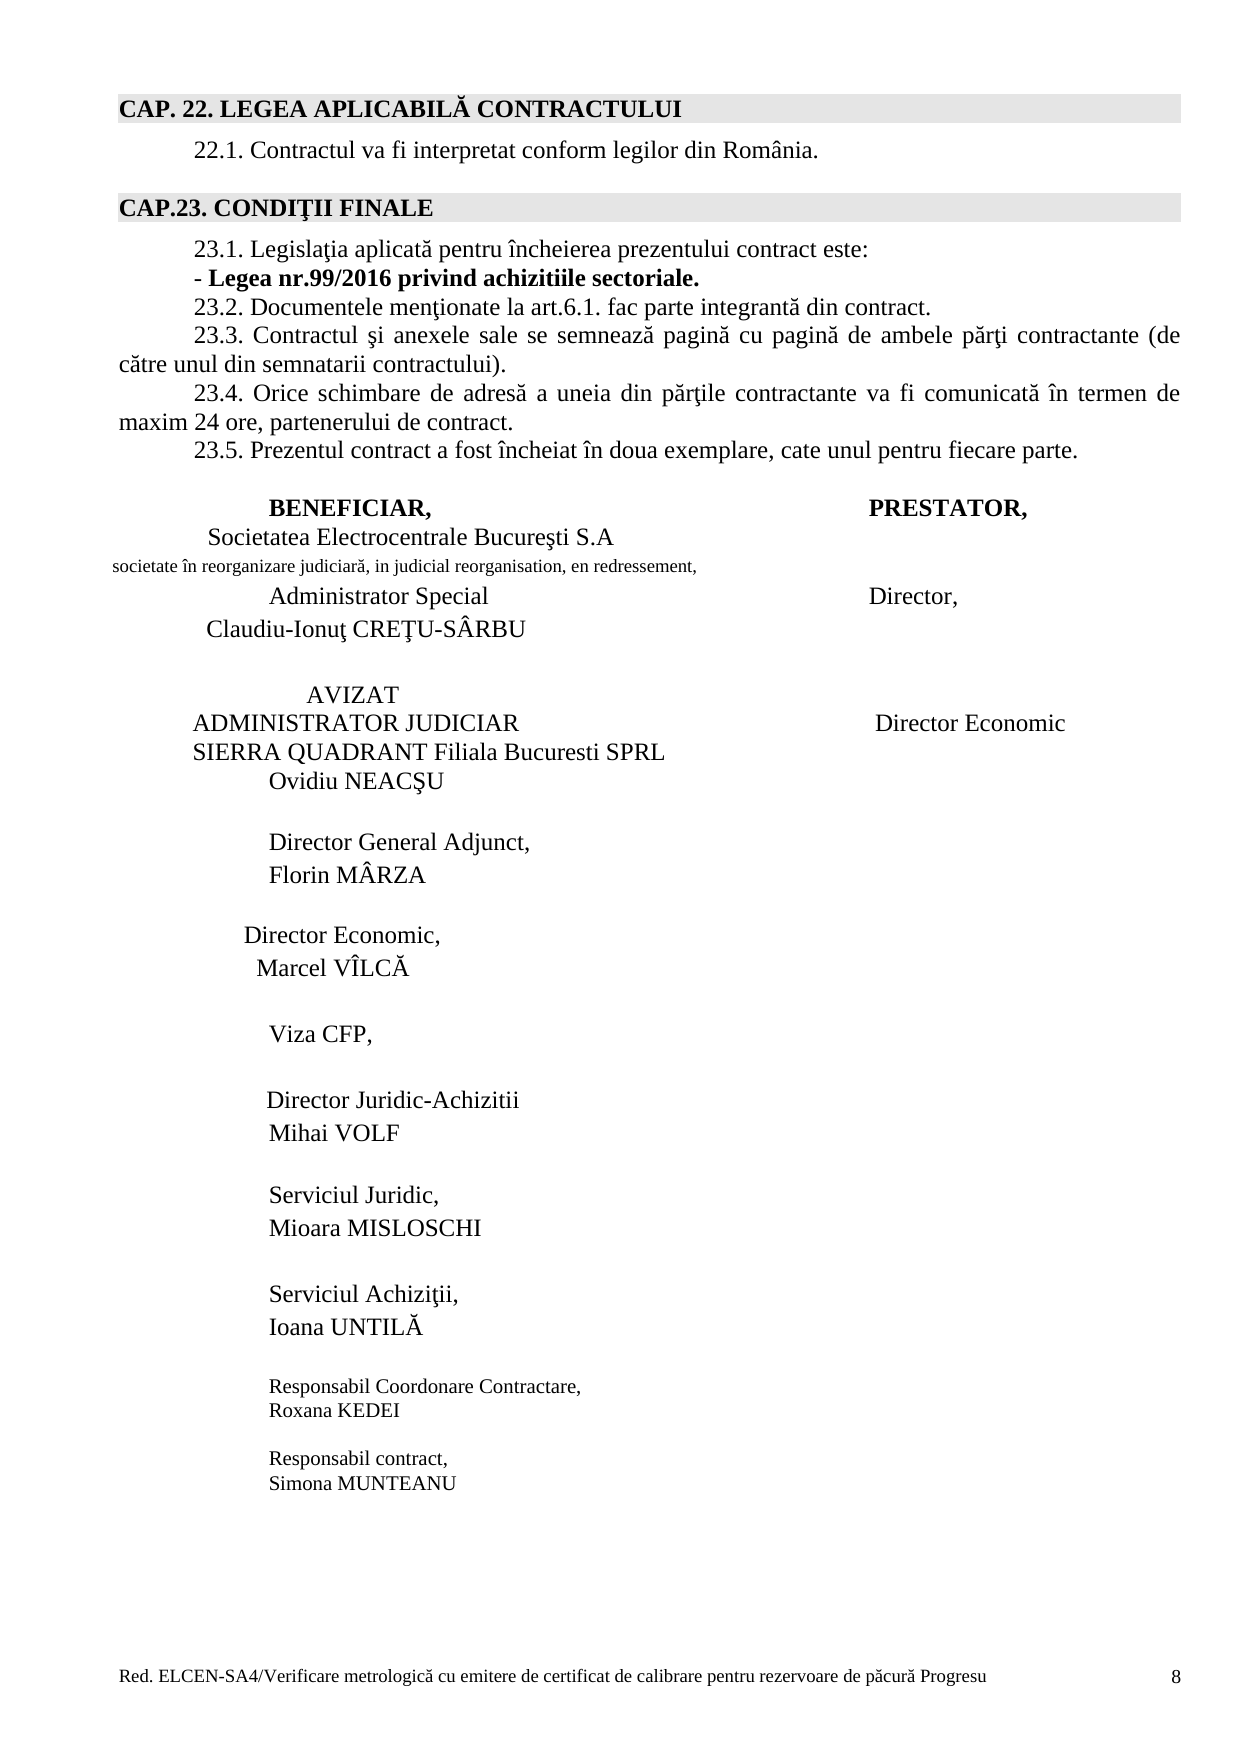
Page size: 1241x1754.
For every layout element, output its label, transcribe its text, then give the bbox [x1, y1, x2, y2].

text Director General Adjunct, [118, 827, 1181, 855]
text Serviciul Achiziţii, [118, 1279, 1181, 1308]
text societate în reorganizare judiciară, in judicial reorganisation, en redressement, Administrator Special Director, [89, 555, 1181, 609]
text BENEFICIAR, PRESTATOR, [266, 493, 1181, 522]
text Ioana UNTILĂ [118, 1312, 1181, 1341]
text 23.3. Contractul şi anexele sale se semnează pagină cu pagină de ambele părţi contractante (de către unul din semnatarii contractului). [118, 321, 1181, 378]
text ADMINISTRATOR JUDICIAR Director Economic [191, 708, 1181, 737]
text Claudiu-Ionuţ CREŢU-SÂRBU [118, 614, 1181, 642]
text 22.1. Contractul va fi interpretat conform legilor din România. [118, 136, 1181, 164]
text Mioara MISLOSCHI [118, 1213, 1181, 1242]
text Societatea Electrocentrale Bucureşti S.A [57, 522, 1181, 551]
text 23.1. Legislaţia aplicată pentru încheierea prezentului contract este: [118, 234, 1181, 263]
text Director Juridic-Achizitii [192, 1085, 1181, 1114]
text Roxana KEDEI [118, 1398, 1181, 1422]
text Simona MUNTEANU [118, 1470, 1181, 1494]
text - Legea nr.99/2016 privind achizitiile sectoriale. [118, 263, 1181, 292]
text 23.4. Orice schimbare de adresă a uneia din părţile contractante va fi comunicată în termen de maxim 24 ore, partenerului de contract. [118, 378, 1181, 436]
text Viza CFP, [118, 1019, 1181, 1048]
text AVIZAT [268, 680, 1181, 708]
text Responsabil Coordonare Contractare, [118, 1374, 1181, 1398]
text Responsabil contract, [118, 1446, 1181, 1470]
text 23.2. Documentele menţionate la art.6.1. fac parte integrantă din contract. [118, 292, 1181, 321]
subtitle CAP. 22. LEGEA APLICABILĂ CONTRACTULUI [118, 94, 1181, 123]
text Florin MÂRZA [118, 860, 1181, 888]
text SIERRA QUADRANT Filiala Bucuresti SPRL [191, 737, 1181, 766]
text Marcel VÎLCĂ [118, 953, 1181, 982]
subtitle CAP.23. CONDIŢII FINALE [118, 193, 1181, 222]
text Serviciul Juridic, [118, 1180, 1181, 1208]
text Mihai VOLF [118, 1118, 1181, 1147]
text 23.5. Prezentul contract a fost încheiat în doua exemplare, cate unul pentru fiecare parte. [118, 436, 1181, 464]
text Ovidiu NEACŞU [118, 766, 1181, 795]
text Director Economic, [118, 920, 1181, 949]
